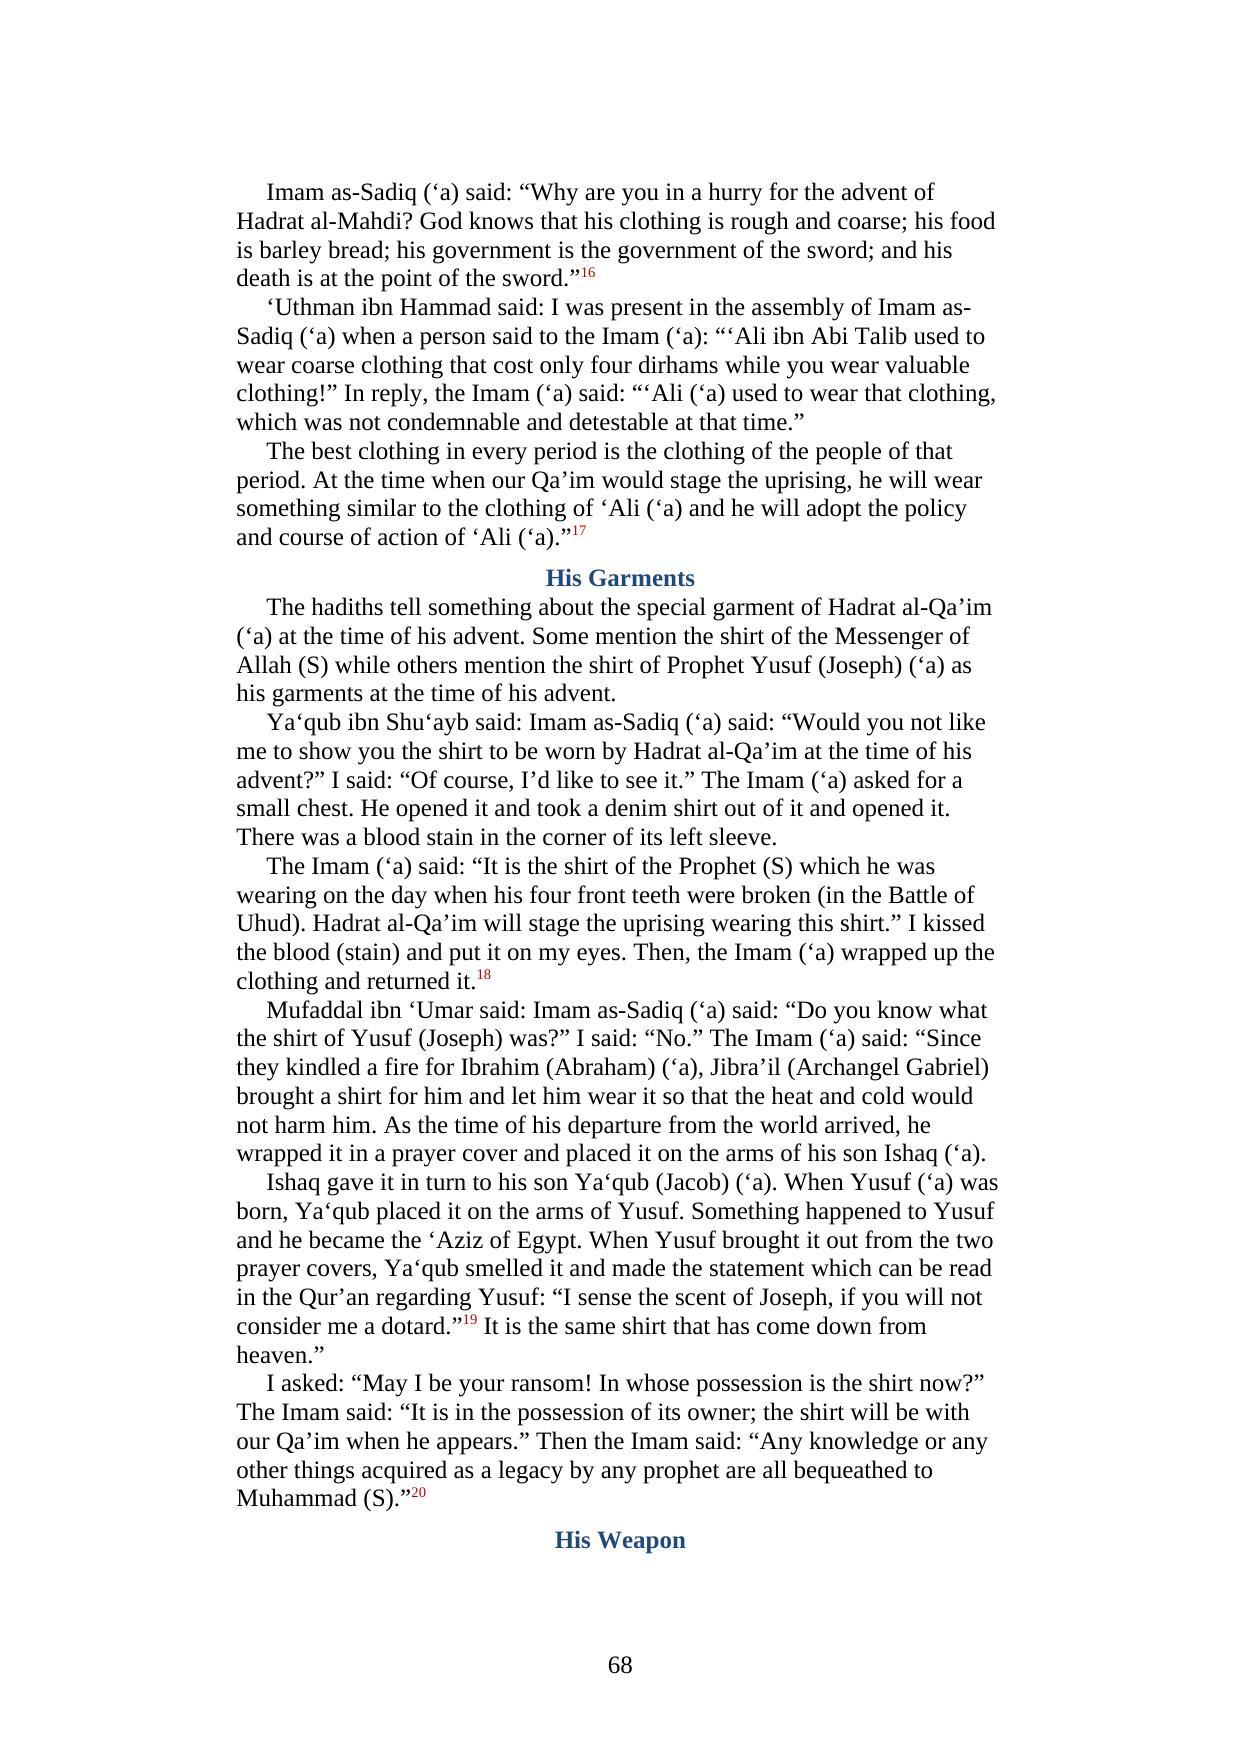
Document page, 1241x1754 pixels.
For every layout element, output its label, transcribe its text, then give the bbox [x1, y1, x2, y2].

text The best clothing in every period is the clothing of the people of that period. At the time when our Qa’im would stage the uprising, he will wear something similar to the clothing of ‘Ali (‘a) and he will adopt the policy and course of action of ‘Ali (‘a).”17 [236, 436, 1004, 551]
text Ya‘qub ibn Shu‘ayb said: Imam as-Sadiq (‘a) said: “Would you not like me to show you the shirt to be worn by Hadrat al-Qa’im at the time of his advent?” I said: “Of course, I’d like to see it.” The Imam (‘a) asked for a small chest. He opened it and took a denim shirt out of it and opened it. There was a blood stain in the corner of its left sleeve. [236, 707, 1004, 851]
text ‘Uthman ibn Hammad said: I was present in the assembly of Imam as-Sadiq (‘a) when a person said to the Imam (‘a): “‘Ali ibn Abi Talib used to wear coarse clothing that cost only four dirhams while you wear valuable clothing!” In reply, the Imam (‘a) said: “‘Ali (‘a) used to wear that clothing, which was not condemnable and detestable at that time.” [236, 292, 1004, 436]
text I asked: “May I be your ransom! In whose possession is the shirt now?” The Imam said: “It is in the possession of its owner; the shirt will be with our Qa’im when he appears.” Then the Imam said: “Any knowledge or any other things acquired as a legacy by any prophet are all bequeathed to Muhammad (S).”20 [236, 1368, 1004, 1512]
text Imam as-Sadiq (‘a) said: “Why are you in a hurry for the advent of Hadrat al-Mahdi? God knows that his clothing is rough and coarse; his food is barley bread; his government is the government of the sword; and his death is at the point of the sword.”16 [236, 177, 1004, 292]
subtitle His Garments [236, 563, 1004, 592]
text The hadiths tell something about the special garment of Hadrat al-Qa’im (‘a) at the time of his advent. Some mention the shirt of the Messenger of Allah (S) while others mention the shirt of Prophet Yusuf (Joseph) (‘a) as his garments at the time of his advent. [236, 592, 1004, 707]
text Mufaddal ibn ‘Umar said: Imam as-Sadiq (‘a) said: “Do you know what the shirt of Yusuf (Joseph) was?” I said: “No.” The Imam (‘a) said: “Since they kindled a fire for Ibrahim (Abraham) (‘a), Jibra’il (Archangel Gabriel) brought a shirt for him and let him wear it so that the heat and cold would not harm him. As the time of his departure from the world arrived, he wrapped it in a prayer cover and placed it on the arms of his son Ishaq (‘a). [236, 995, 1004, 1167]
text Ishaq gave it in turn to his son Ya‘qub (Jacob) (‘a). When Yusuf (‘a) was born, Ya‘qub placed it on the arms of Yusuf. Something happened to Yusuf and he became the ‘Aziz of Egypt. When Yusuf brought it out from the two prayer covers, Ya‘qub smelled it and made the statement which can be read in the Qur’an regarding Yusuf: “I sense the scent of Joseph, if you will not consider me a dotard.”19 It is the same shirt that has come down from heaven.” [236, 1167, 1004, 1368]
subtitle His Weapon [236, 1525, 1004, 1553]
text The Imam (‘a) said: “It is the shirt of the Prophet (S) which he was wearing on the day when his four front teeth were broken (in the Battle of Uhud). Hadrat al-Qa’im will stage the uprising wearing this shirt.” I kissed the blood (stain) and put it on my eyes. Then, the Imam (‘a) wrapped up the clothing and returned it.18 [236, 851, 1004, 995]
